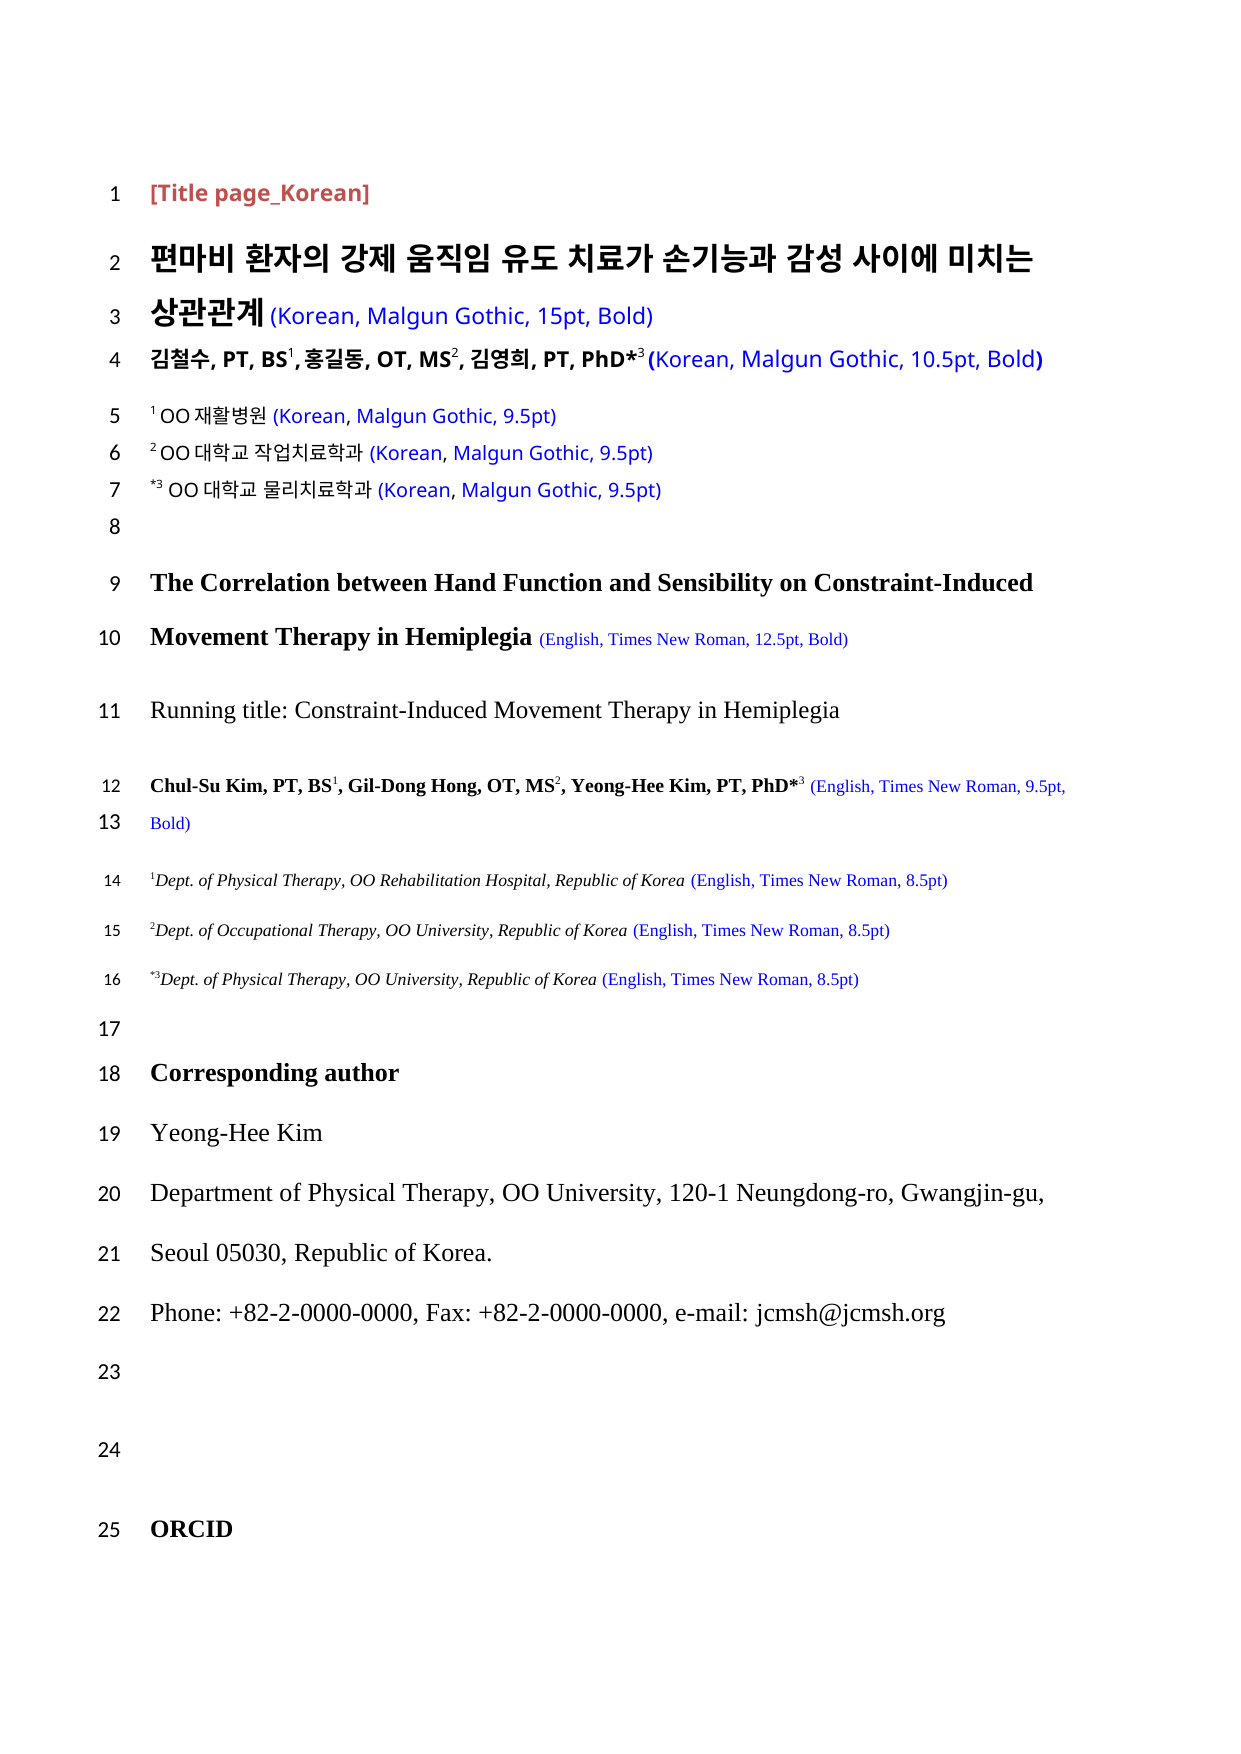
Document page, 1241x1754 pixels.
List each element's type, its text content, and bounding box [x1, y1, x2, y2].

text 1Dept. of Physical Therapy, OO Rehabilitation Hospital, Republic of Korea (English, Times New Roman, 8.5pt) [150, 870, 1090, 890]
text Phone: +82-2-0000-0000, Fax: +82-2-0000-0000, e-mail: jcmsh@jcmsh.org [150, 1297, 1090, 1327]
text 1 OO재활병원 (Korean, Malgun Gothic, 9.5pt) [150, 400, 1090, 429]
text Running title: Constraint-Induced Movement Therapy in Hemiplegia [150, 695, 1090, 724]
text [Title page_Korean] [150, 177, 1090, 208]
text Chul-Su Kim, PT, BS1, Gil-Dong Hong, OT, MS2, Yeong-Hee Kim, PT, PhD*3 (English, Times New Roman, 9.5pt, Bold) [150, 774, 1090, 833]
text 김철수, PT, BS1, 홍길동, OT, MS2, 김영희, PT, PhD*3 (Korean, Malgun Gothic, 10.5pt, Bold) [150, 342, 1090, 374]
text 2 OO대학교 작업치료학과 (Korean, Malgun Gothic, 9.5pt) [150, 437, 1090, 466]
text 2Dept. of Occupational Therapy, OO University, Republic of Korea (English, Times New Roman, 8.5pt) [150, 919, 1090, 940]
text Yeong-Hee Kim [150, 1117, 1090, 1147]
text ORCID [150, 1514, 1090, 1542]
text 편마비 환자의 강제 움직임 유도 치료가 손기능과 감성 사이에 미치는 상관관계 (Korean, Malgun Gothic, 15pt, Bold) [150, 234, 1090, 333]
text Department of Physical Therapy, OO University, 120-1 Neungdong-ro, Gwangjin-gu, Seoul 05030, Republic of Korea. [150, 1177, 1090, 1267]
text *3 OO대학교 물리치료학과 (Korean, Malgun Gothic, 9.5pt) [150, 475, 1090, 503]
text *3Dept. of Physical Therapy, OO University, Republic of Korea (English, Times New Roman, 8.5pt) [150, 969, 1090, 989]
text Corresponding author [150, 1057, 1090, 1087]
text The Correlation between Hand Function and Sensibility on Constraint-Induced Movement Therapy in Hemiplegia (English, Times New Roman, 12.5pt, Bold) [150, 567, 1090, 651]
